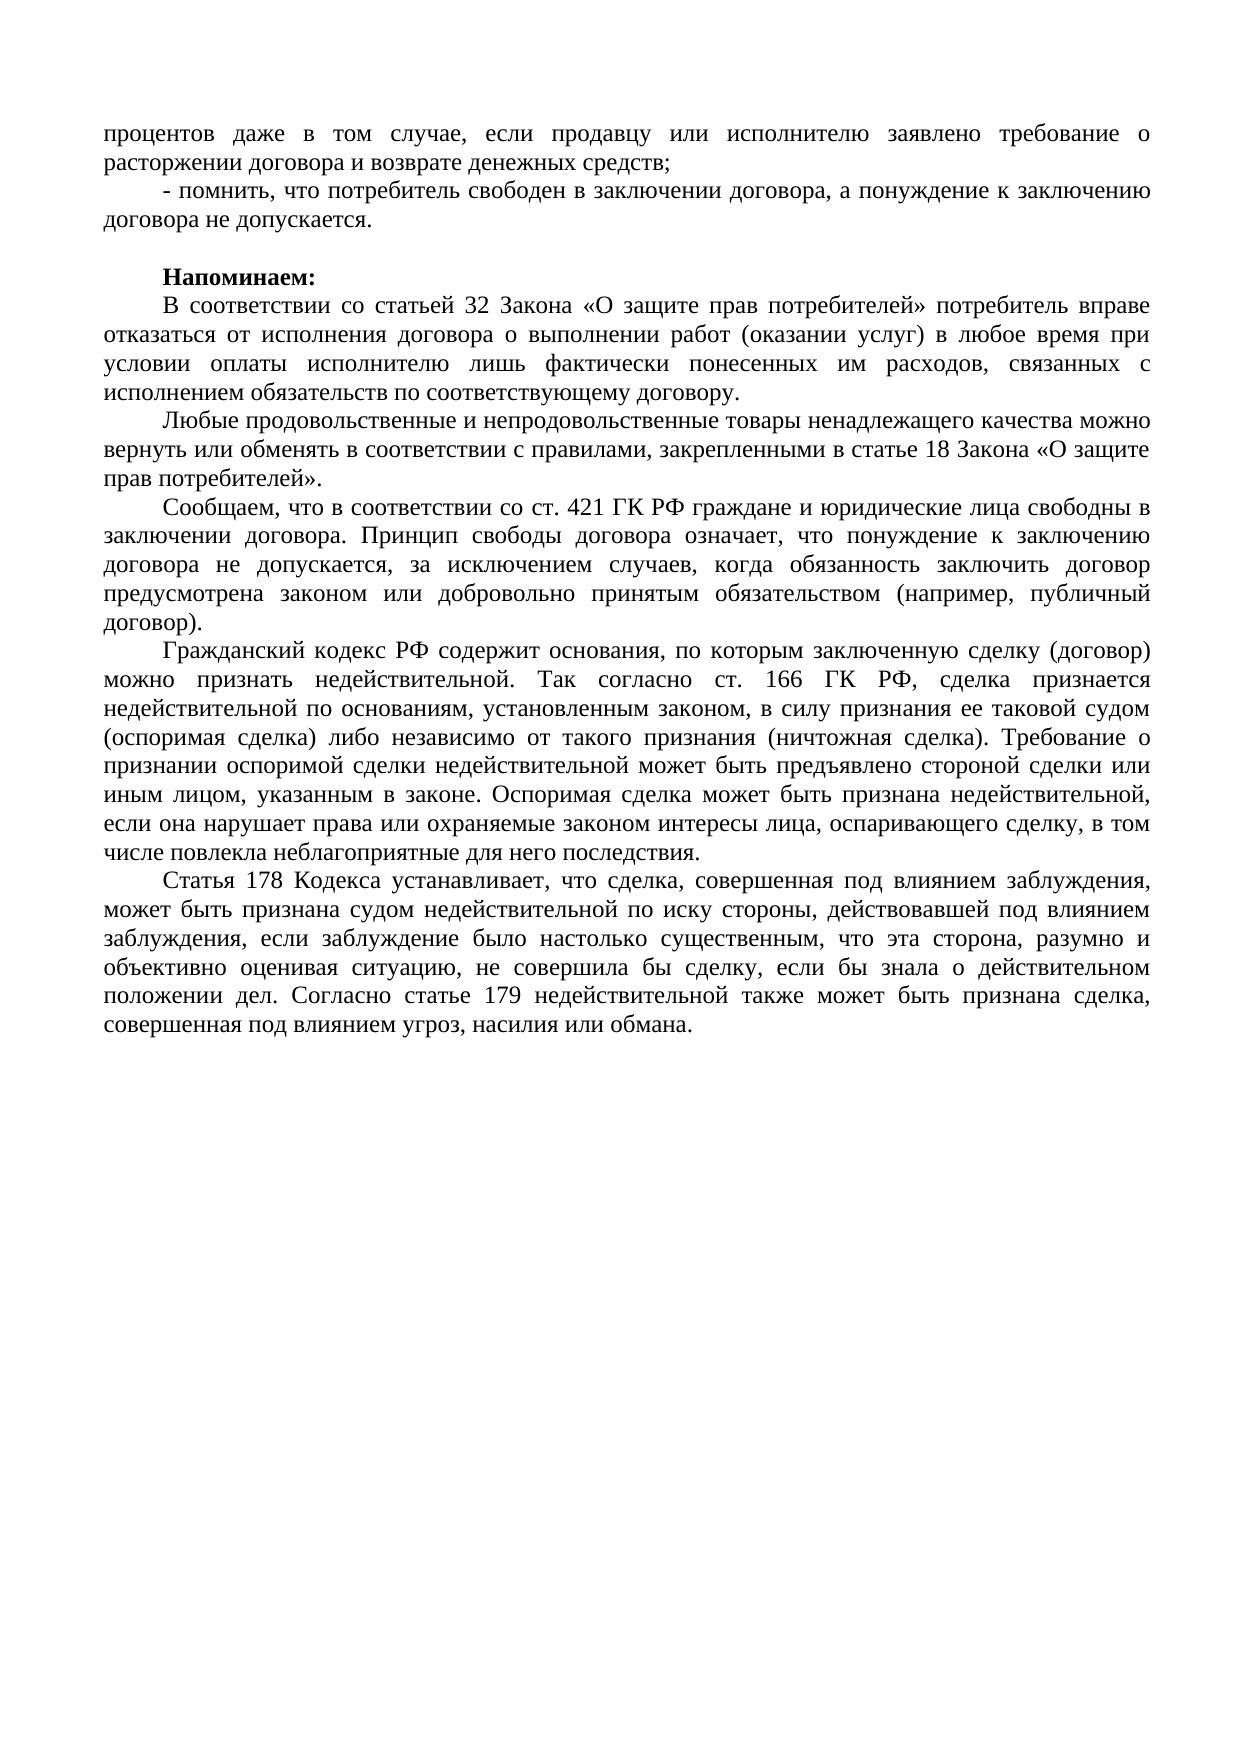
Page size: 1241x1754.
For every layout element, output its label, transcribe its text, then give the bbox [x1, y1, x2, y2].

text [103, 118, 1152, 176]
text В соответствии со статьей 32 Закона «О защите прав потребителей» потребитель вправе отказаться от исполнения договора о выполнении работ (оказании услуг) в любое время при условии оплаты исполнителю лишь фактически понесенных им расходов, связанных с исполнением обязательств по соответствующему договору. [103, 291, 1152, 406]
text - помнить, что потребитель свободен в заключении договора, а понуждение к заключению договора не допускается. [103, 176, 1152, 233]
text Сообщаем, что в соответствии со ст. 421 ГК РФ граждане и юридические лица свободны в заключении договора. Принцип свободы договора означает, что понуждение к заключению договора не допускается, за исключением случаев, когда обязанность заключить договор предусмотрена законом или добровольно принятым обязательством (например, публичный договор). [103, 492, 1152, 636]
text Напоминаем: [103, 262, 1152, 291]
text Статья 178 Кодекса устанавливает, что сделка, совершенная под влиянием заблуждения, может быть признана судом недействительной по иску стороны, действовавшей под влиянием заблуждения, если заблуждение было настолько существенным, что эта сторона, разумно и объективно оценивая ситуацию, не совершила бы сделку, если бы знала о действительном положении дел. Согласно статье 179 недействительной также может быть признана сделка, совершенная под влиянием угроз, насилия или обмана. [103, 866, 1152, 1038]
text Любые продовольственные и непродовольственные товары ненадлежащего качества можно вернуть или обменять в соответствии с правилами, закрепленными в статье 18 Закона «О защите прав потребителей». [103, 406, 1152, 492]
text Гражданский кодекс РФ содержит основания, по которым заключенную сделку (договор) можно признать недействительной. Так согласно ст. 166 ГК РФ, сделка признается недействительной по основаниям, установленным законом, в силу признания ее таковой судом (оспоримая сделка) либо независимо от такого признания (ничтожная сделка). Требование о признании оспоримой сделки недействительной может быть предъявлено стороной сделки или иным лицом, указанным в законе. Оспоримая сделка может быть признана недействительной, если она нарушает права или охраняемые законом интересы лица, оспаривающего сделку, в том числе повлекла неблагоприятные для него последствия. [103, 636, 1152, 866]
